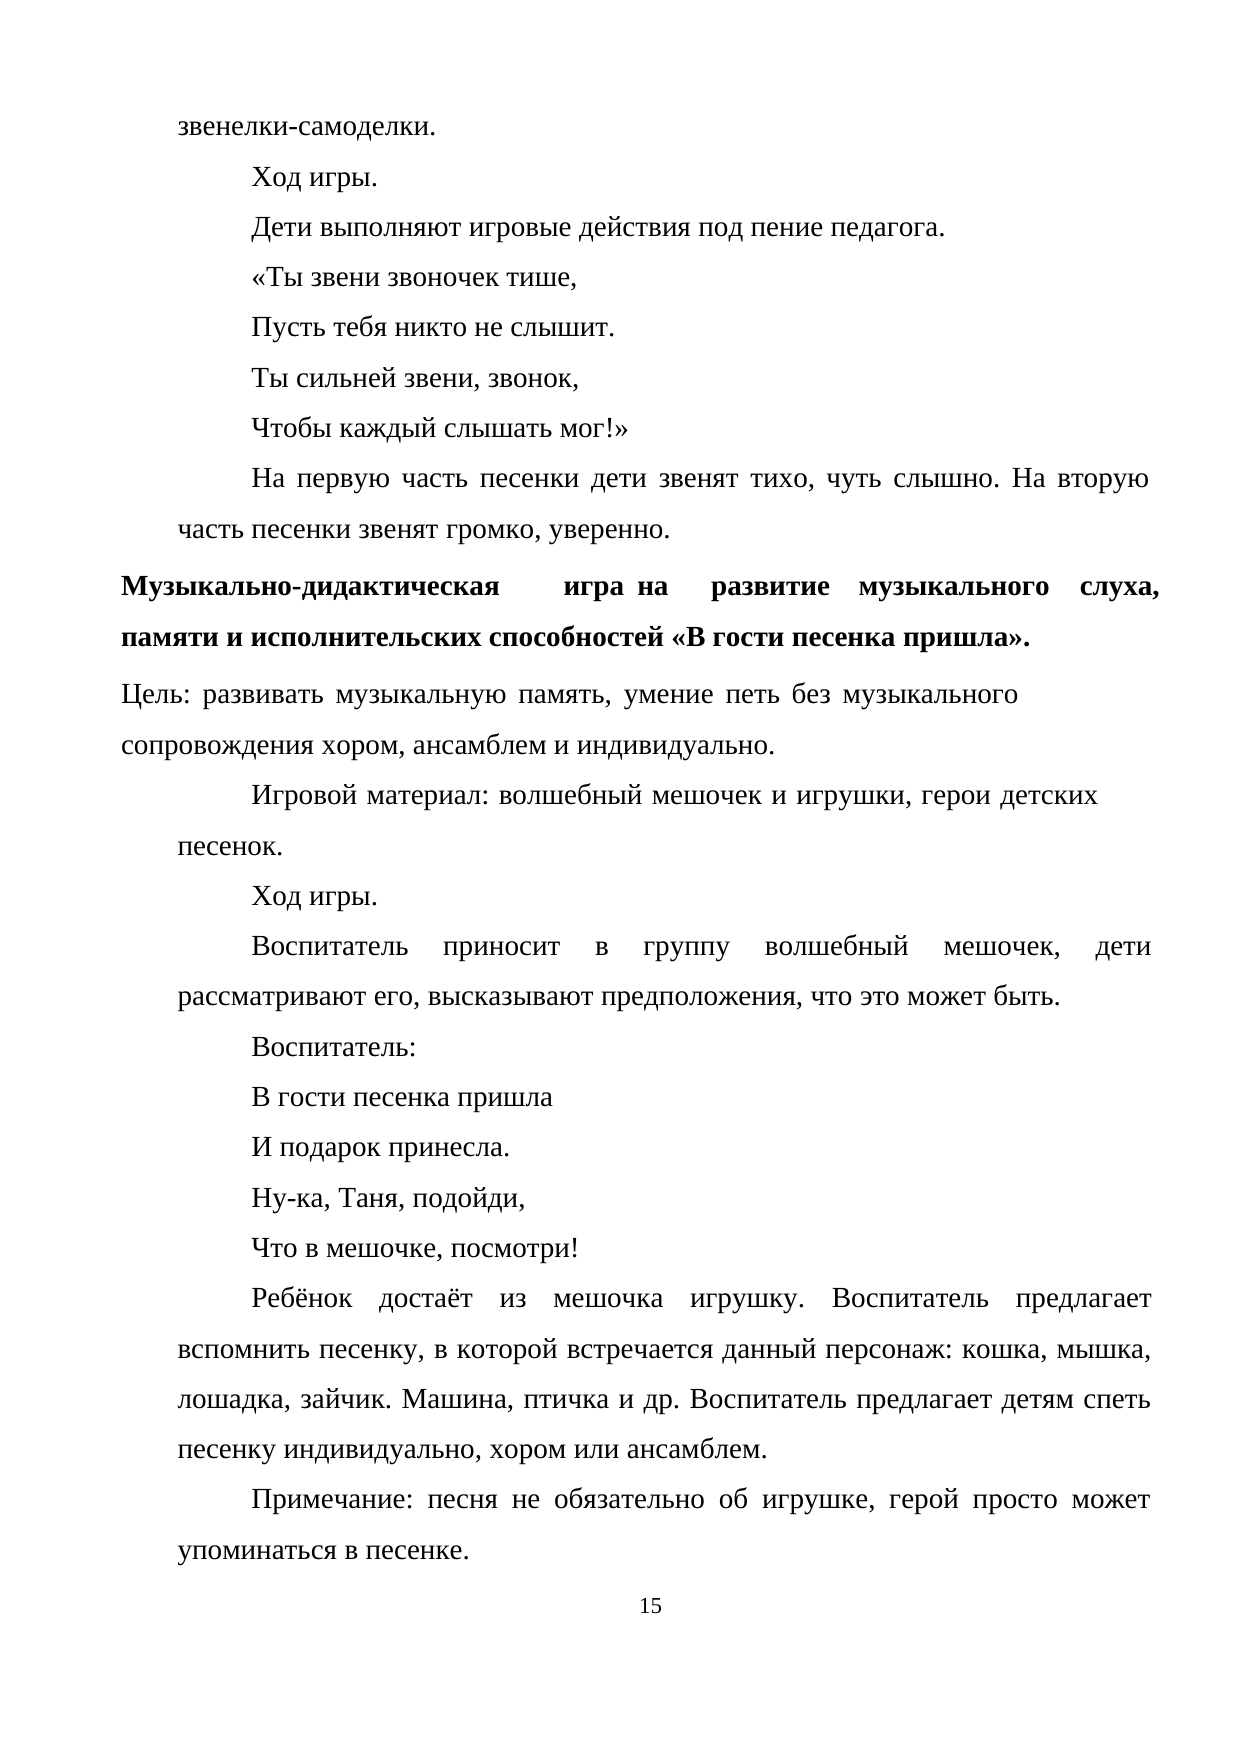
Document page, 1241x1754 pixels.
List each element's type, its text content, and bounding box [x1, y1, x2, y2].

text Воспитатель приносит в группу волшебный мешочек, дети рассматривают его, высказывают предположения, что это может быть. [177, 928, 1152, 1012]
text Музыкально-дидактическая игра на развитие музыкального слуха, памяти и исполнительских способностей «В гости песенка пришла». [121, 568, 1180, 652]
text Что в мешочке, посмотри! [251, 1230, 1180, 1264]
text На первую часть песенки дети звенят тихо, чуть слышно. На вторую часть песенки звенят громко, уверенно. [177, 460, 1180, 544]
text В гости песенка пришла И подарок принесла. [251, 1079, 555, 1163]
text Ребёнок достаёт из мешочка игрушку. Воспитатель предлагает вспомнить песенку, в которой встречается данный персонаж: кошка, мышка, лошадка, зайчик. Машина, птичка и др. Воспитатель предлагает детям спеть песенку индивидуально, хором или ансамблем. [177, 1280, 1152, 1465]
text Ну-ка, Таня, подойди, [251, 1180, 1180, 1213]
text Игровой материал: волшебный мешочек и игрушки, герои детских песенок. [177, 777, 1152, 861]
text Ход игры. [251, 159, 1180, 192]
text Ход игры. [251, 878, 1180, 911]
text Примечание: песня не обязательно об игрушке, герой просто может упоминаться в песенке. [177, 1482, 1152, 1566]
text Дети выполняют игровые действия под пение педагога. [251, 209, 1180, 242]
text Воспитатель: [251, 1029, 1180, 1062]
text «Ты звени звоночек тише, Пусть тебя никто не слышит. Ты сильней звени, звонок, Чтобы каждый слышать мог!» [251, 259, 629, 444]
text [177, 108, 1152, 142]
text Цель: развивать музыкальную память, умение петь без музыкального сопровождения хором, ансамблем и индивидуально. [121, 677, 1180, 761]
